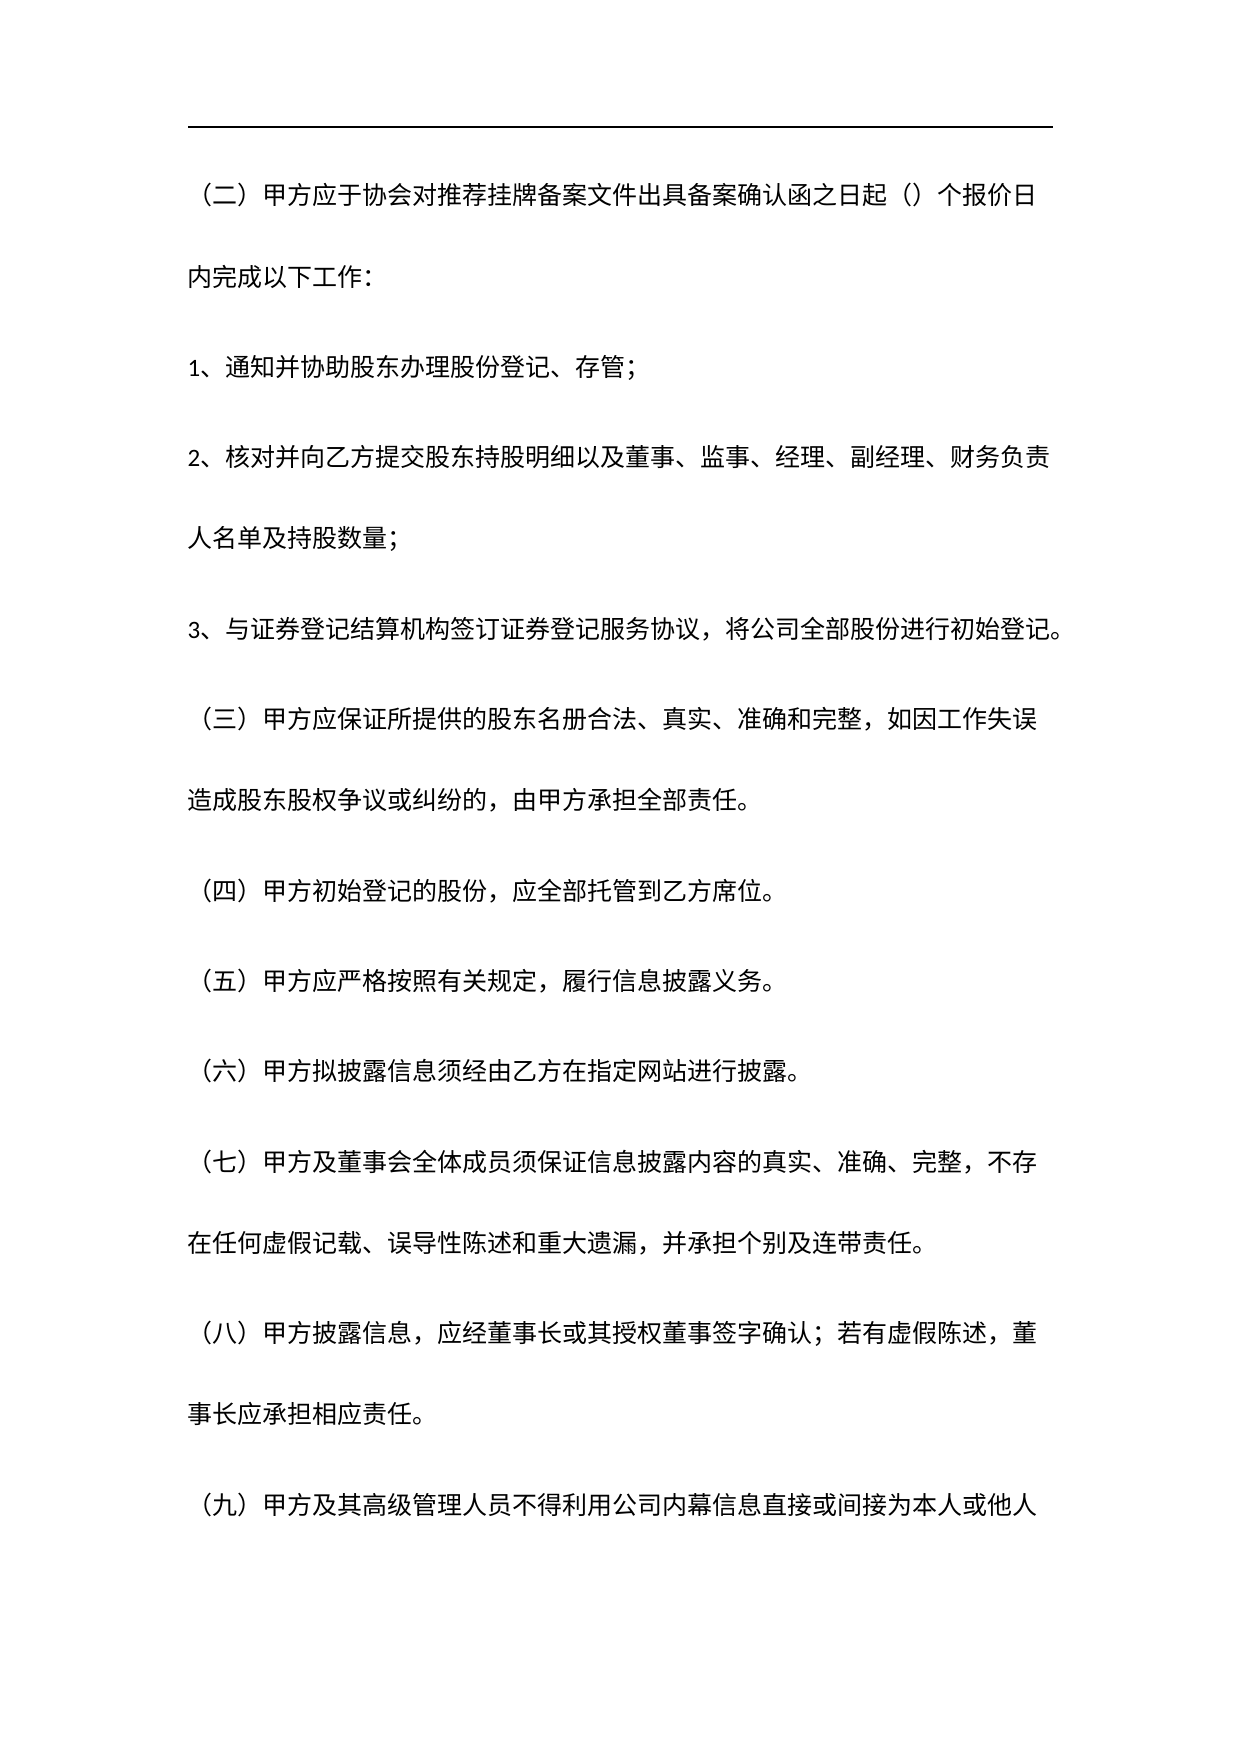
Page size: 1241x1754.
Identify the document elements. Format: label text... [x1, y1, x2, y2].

text （五）甲方应严格按照有关规定，履行信息披露义务。 [187, 947, 1053, 1012]
text （三）甲方应保证所提供的股东名册合法、真实、准确和完整，如因工作失误造成股东股权争议或纠纷的，由甲方承担全部责任。 [187, 685, 1053, 831]
text （四）甲方初始登记的股份，应全部托管到乙方席位。 [187, 857, 1053, 922]
text （七）甲方及董事会全体成员须保证信息披露内容的真实、准确、完整，不存在任何虚假记载、误导性陈述和重大遗漏，并承担个别及连带责任。 [187, 1128, 1053, 1274]
text （二）甲方应于协会对推荐挂牌备案文件出具备案确认函之日起（）个报价日内完成以下工作： [187, 161, 1053, 308]
text 3、与证券登记结算机构签订证券登记服务协议，将公司全部股份进行初始登记。 [187, 595, 1053, 660]
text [187, 1471, 1053, 1536]
text 2、核对并向乙方提交股东持股明细以及董事、监事、经理、副经理、财务负责人名单及持股数量； [187, 423, 1053, 569]
text 1、通知并协助股东办理股份登记、存管； [187, 333, 1053, 398]
text （六）甲方拟披露信息须经由乙方在指定网站进行披露。 [187, 1037, 1053, 1102]
text （八）甲方披露信息，应经董事长或其授权董事签字确认；若有虚假陈述，董事长应承担相应责任。 [187, 1299, 1053, 1445]
